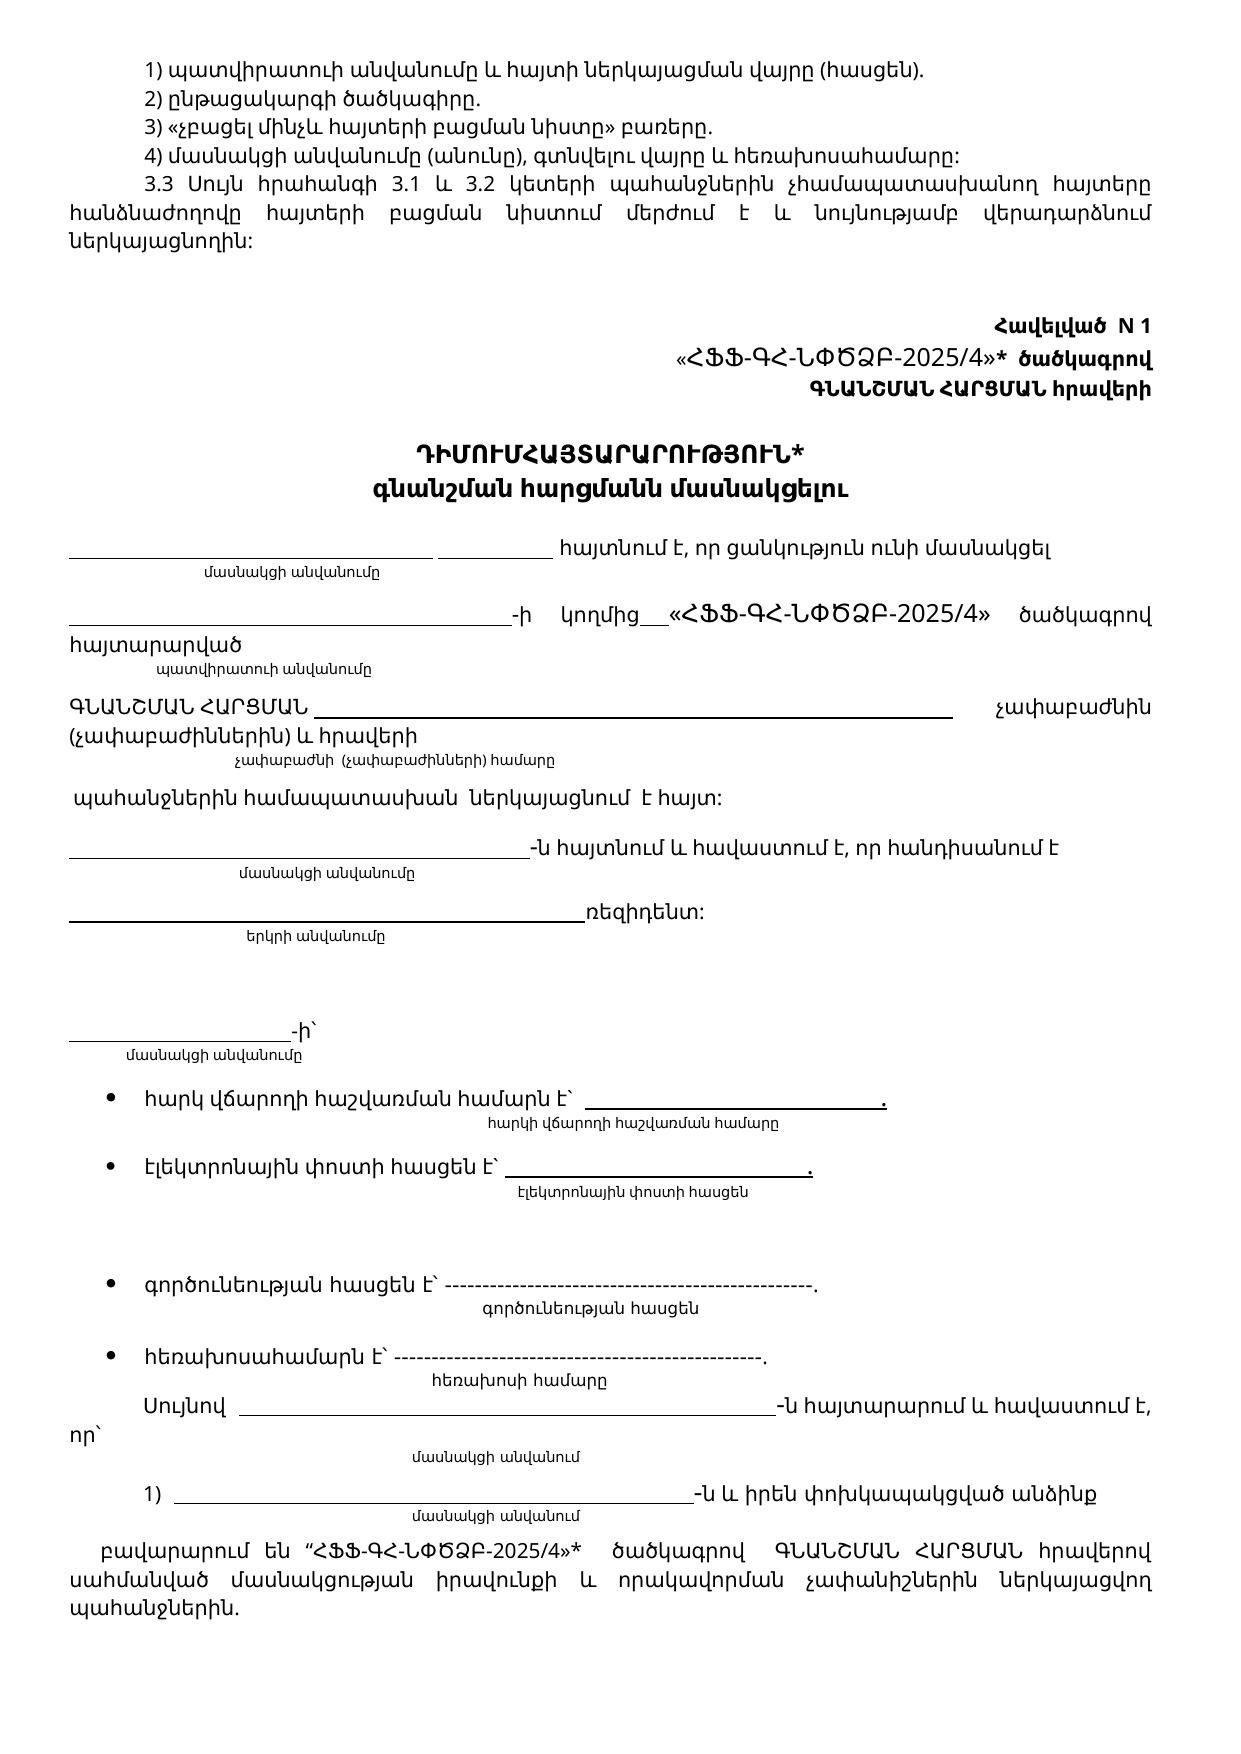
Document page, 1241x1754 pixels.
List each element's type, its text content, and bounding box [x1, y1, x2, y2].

text Սույնով -ն հայտարարում և հավաստում է, որ՝ [69, 1390, 1152, 1449]
text ռեզիդենտ: [69, 897, 1152, 925]
text մասնակցի անվանումը [69, 863, 1152, 897]
text 4) մասնակցի անվանումը (անունը), գտնվելու վայրը և հեռախոսահամարը: [69, 141, 1152, 169]
text մասնակցի անվանումը [69, 1045, 1152, 1079]
text էլեկտրոնային փոստի հասցեն [69, 1181, 1152, 1215]
text 3.3 Սույն հրահանգի 3.1 և 3.2 կետերի պահանջներին չհամապատասխանող հայտերը հանձնաժողովը հայտերի բացման նիստում մերժում է և նույնությամբ վերադարձնում ներկայացնողին: [69, 169, 1152, 254]
text չափաբաժնի (չափաբաժինների) համարը [69, 749, 1152, 783]
text -ի կողմից «ՀՖՖ-ԳՀ-ՆՓԾՁԲ-2025/4» ծածկագրով հայտարարված [69, 596, 1152, 658]
text մասնակցի անվանումը [69, 562, 1152, 596]
list էլեկտրոնային փոստի հասցեն է` . [107, 1147, 1152, 1181]
text հարկի վճարողի հաշվառման համարը [69, 1113, 1152, 1147]
text «ՀՖՖ-ԳՀ-ՆՓԾՁԲ-2025/4»* ծածկագրով [69, 340, 1152, 374]
text ԴԻՄՈՒՄՀԱՅՏԱՐԱՐՈՒԹՅՈՒՆ* [69, 436, 1152, 471]
text ԳՆԱՆՇՄԱՆ ՀԱՐՑՄԱՆ չափաբաժնին (չափաբաժիններին) և հրավերի [69, 692, 1152, 749]
text պատվիրատուի անվանումը [69, 658, 1152, 692]
text գործունեության հասցեն [69, 1298, 1152, 1318]
text 3) «չբացել մինչև հայտերի բացման նիստը» բառերը. [69, 112, 1152, 141]
text 2) ընթացակարգի ծածկագիրը. [69, 84, 1152, 112]
text մասնակցի անվանում [69, 1449, 1152, 1478]
text մասնակցի անվանում [69, 1507, 1152, 1536]
text 1) պատվիրատուի անվանումը և հայտի ներկայացման վայրը (հասցեն). [69, 56, 1152, 84]
text հեռախոսի համարը [69, 1371, 1152, 1390]
text Հավելված N 1 [69, 311, 1152, 340]
list հարկ վճարողի հաշվառման համարն է` . [107, 1079, 1152, 1113]
list հեռախոսահամարն է՝ -------------------------------------------------. [107, 1342, 1152, 1371]
text ԳՆԱՆՇՄԱՆ ՀԱՐՑՄԱՆ հրավերի [69, 374, 1152, 402]
subtitle գնանշման հարցմանն մասնակցելու [69, 471, 1152, 504]
text բավարարում են “ՀՖՖ-ԳՀ-ՆՓԾՁԲ-2025/4»* ծածկագրով ԳՆԱՆՇՄԱՆ ՀԱՐՑՄԱՆ հրավերով սահմանված մասնակցության իրավունքի և որակավորման չափանիշներին ներկայացվող պահանջներին. [69, 1536, 1152, 1622]
text -ի՝ [69, 1017, 1152, 1045]
text -ն հայտնում և հավաստում է, որ հանդիսանում է [69, 829, 1152, 863]
text 1) -ն և իրեն փոխկապակցված անձինք [69, 1478, 1152, 1507]
text երկրի անվանումը [69, 925, 1152, 959]
text պահանջներին համապատասխան ներկայացնում է հայտ: [69, 783, 1152, 812]
text հայտնում է, որ ցանկություն ունի մասնակցել [69, 533, 1152, 562]
list գործունեության հասցեն է՝ -------------------------------------------------. [107, 1270, 1152, 1298]
